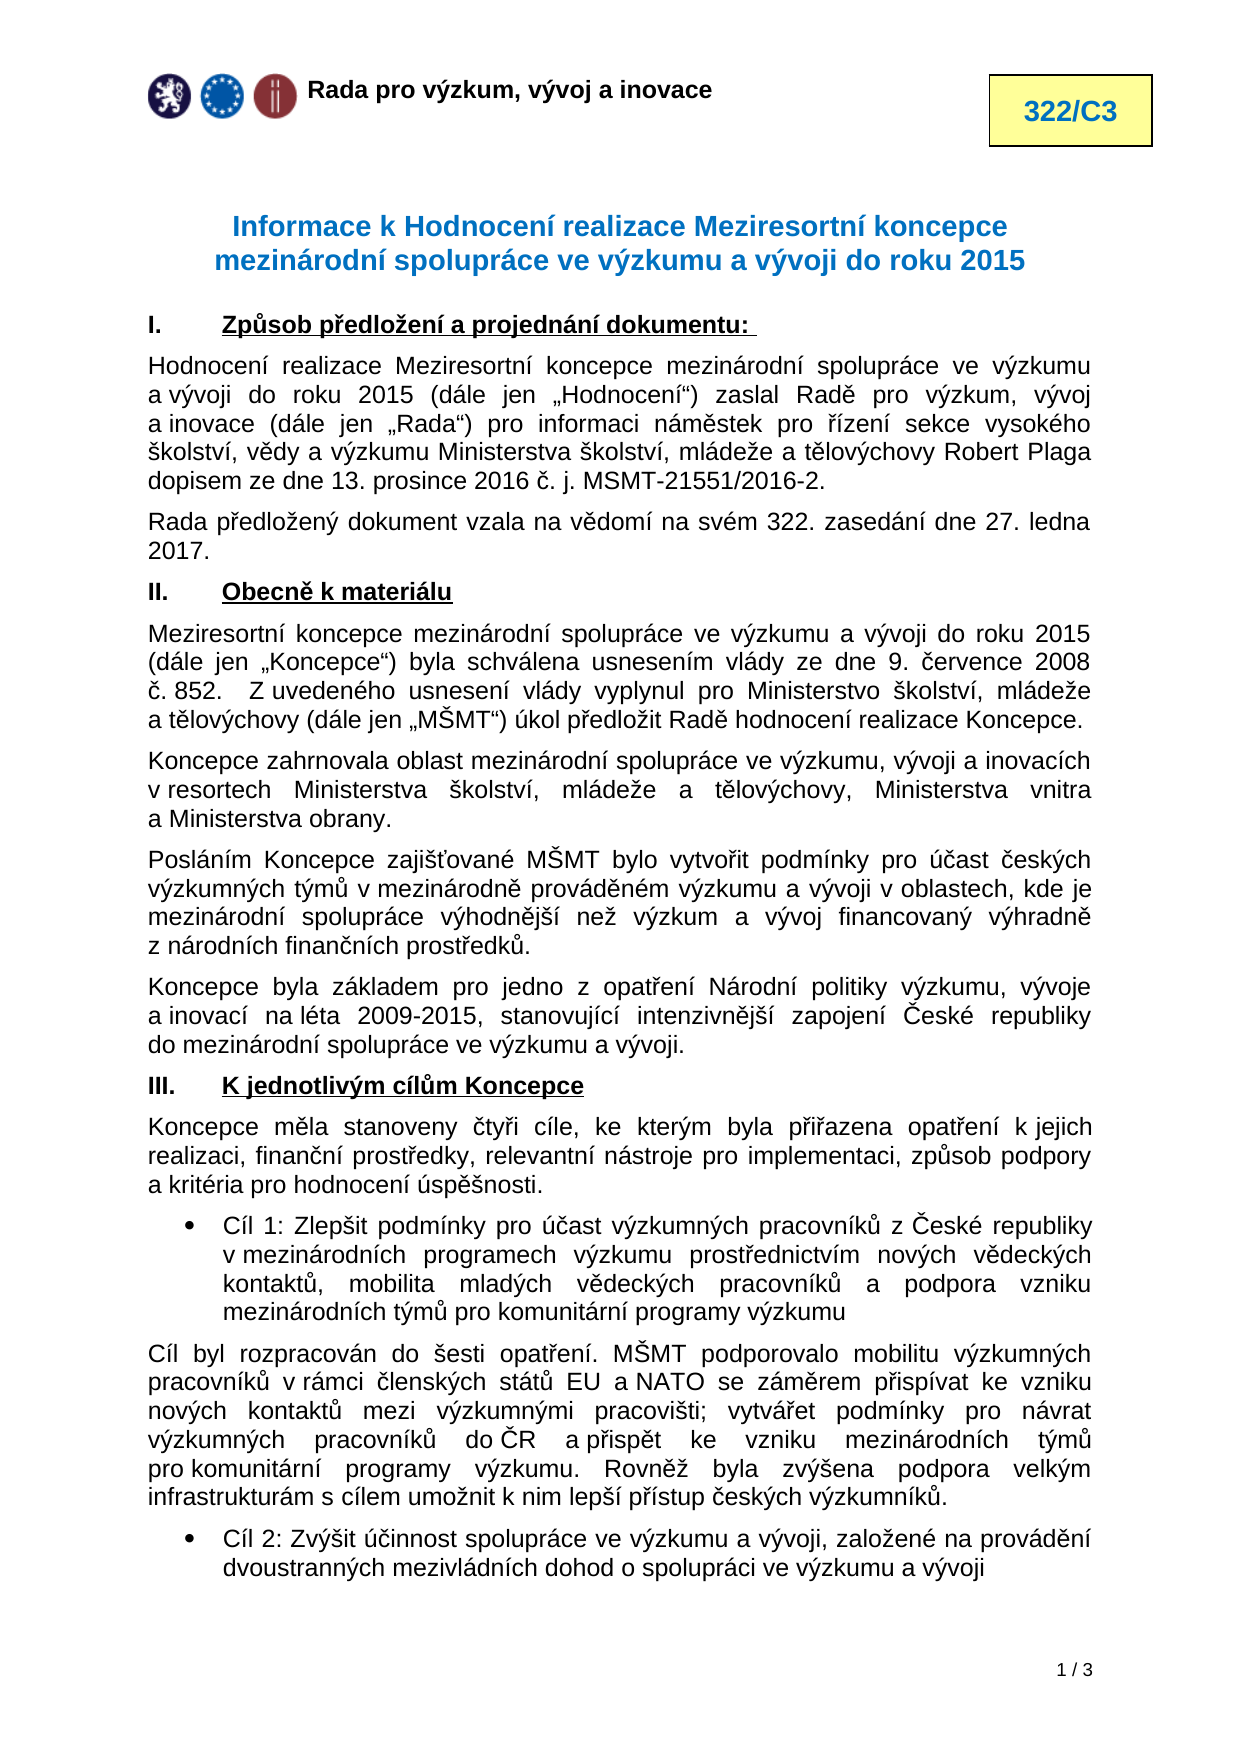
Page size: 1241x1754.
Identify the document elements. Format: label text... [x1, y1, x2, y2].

text Rada předložený dokument vzala na vědomí na svém 322. zasedání dne 27. ledna 2017. [148, 507, 1092, 565]
text Informace k Hodnocení realizace Meziresortní koncepce mezinárodní spolupráce ve výzkumu a vývoji do roku 2015 [148, 209, 1092, 276]
list K jednotlivým cílům Koncepce [148, 1071, 1092, 1100]
list Cíl 1: Zlepšit podmínky pro účast výzkumných pracovníků z České republiky v mezinárodních programech výzkumu prostřednictvím nových vědeckých kontaktů, mobilita mladých vědeckých pracovníků a podpora vzniku mezinárodních týmů pro komunitární programy výzkumu [185, 1211, 1092, 1326]
text Meziresortní koncepce mezinárodní spolupráce ve výzkumu a vývoji do roku 2015 (dále jen „Koncepce“) byla schválena usnesením vlády ze dne 9. července 2008 č. 852. Z uvedeného usnesení vlády vyplynul pro Ministerstvo školství, mládeže a tělovýchovy (dále jen „MŠMT“) úkol předložit Radě hodnocení realizace Koncepce. [148, 618, 1092, 733]
list Cíl 2: Zvýšit účinnost spolupráce ve výzkumu a vývoji, založené na provádění dvoustranných mezivládních dohod o spolupráci ve výzkumu a vývoji [185, 1524, 1092, 1581]
text Cíl byl rozpracován do šesti opatření. MŠMT podporovalo mobilitu výzkumných pracovníků v rámci členských států EU a NATO se záměrem přispívat ke vzniku nových kontaktů mezi výzkumnými pracovišti; vytvářet podmínky pro návrat výzkumných pracovníků do ČR a přispět ke vzniku mezinárodních týmů pro komunitární programy výzkumu. Rovněž byla zvýšena podpora velkým infrastrukturám s cílem umožnit k nim lepší přístup českých výzkumníků. [148, 1339, 1092, 1511]
text Koncepce byla základem pro jedno z opatření Národní politiky výzkumu, vývoje a inovací na léta 2009-2015, stanovující intenzivnější zapojení České republiky do mezinárodní spolupráce ve výzkumu a vývoji. [148, 972, 1092, 1058]
text Hodnocení realizace Meziresortní koncepce mezinárodní spolupráce ve výzkumu a vývoji do roku 2015 (dále jen „Hodnocení“) zaslal Radě pro výzkum, vývoj a inovace (dále jen „Rada“) pro informaci náměstek pro řízení sekce vysokého školství, vědy a výzkumu Ministerstva školství, mládeže a tělovýchovy Robert Plaga dopisem ze dne 13. prosince 2016 č. j. MSMT-21551/2016-2. [148, 351, 1092, 495]
list Obecně k materiálu [148, 577, 1092, 606]
text Posláním Koncepce zajišťované MŠMT bylo vytvořit podmínky pro účast českých výzkumných týmů v mezinárodně prováděném výzkumu a vývoji v oblastech, kde je mezinárodní spolupráce výhodnější než výzkum a vývoj financovaný výhradně z národních finančních prostředků. [148, 845, 1092, 960]
text Koncepce měla stanoveny čtyři cíle, ke kterým byla přiřazena opatření k jejich realizaci, finanční prostředky, relevantní nástroje pro implementaci, způsob podpory a kritéria pro hodnocení úspěšnosti. [148, 1112, 1092, 1198]
text Koncepce zahrnovala oblast mezinárodní spolupráce ve výzkumu, vývoji a inovacích v resortech Ministerstva školství, mládeže a tělovýchovy, Ministerstva vnitra a Ministerstva obrany. [148, 746, 1092, 832]
list Způsob předložení a projednání dokumentu: [148, 310, 1092, 338]
picture [147, 73, 298, 120]
